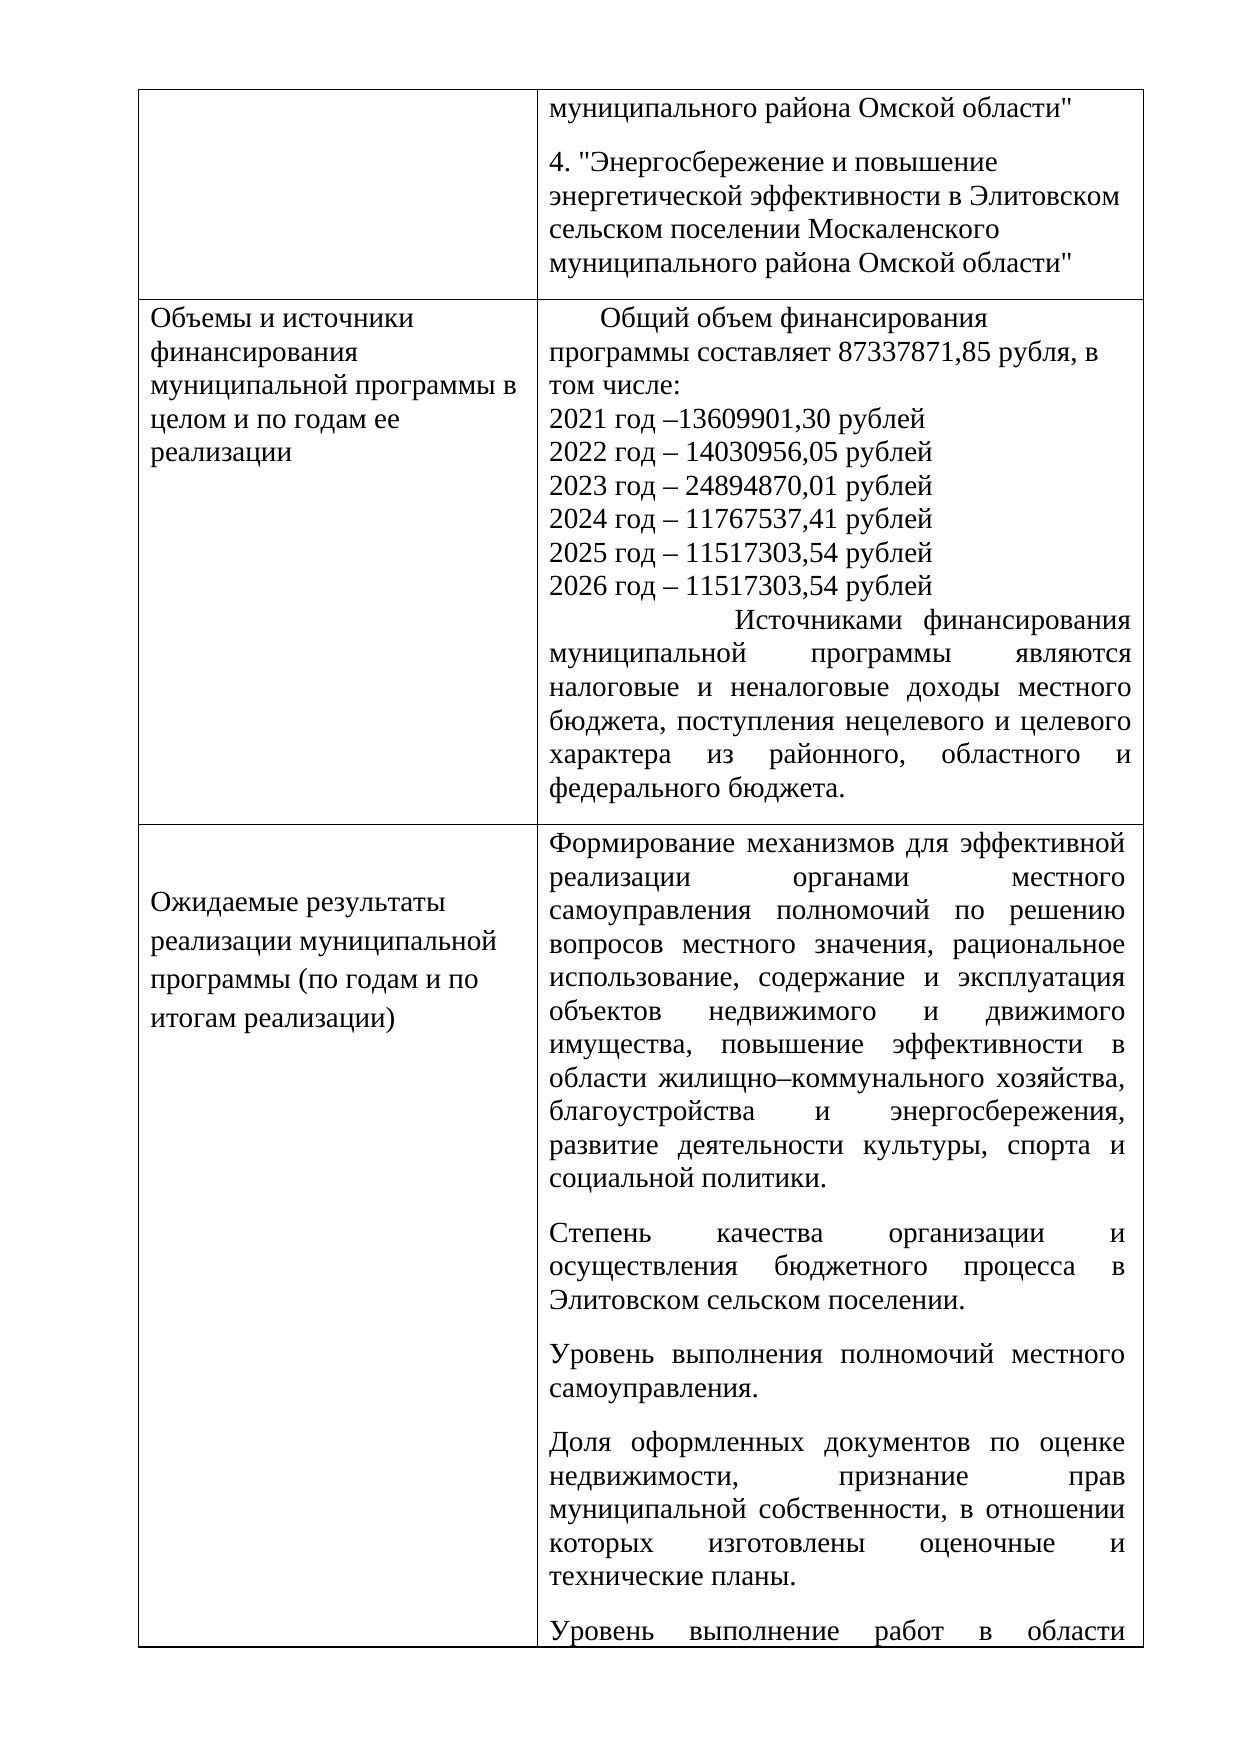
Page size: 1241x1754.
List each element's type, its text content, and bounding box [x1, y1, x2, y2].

table_cell Объемы и источники финансирования муниципальной программы в целом и по годам ее реализации [139, 300, 537, 824]
table_cell Общий объем финансирования программы составляет 87337871,85 рубля, в том числе: 2021 год –13609901,30 рублей 2022 год – 14030956,05 рублей 2023 год – 24894870,01 рублей 2024 год – 11767537,41 рублей 2025 год – 11517303,54 рублей 2026 год – 11517303,54 рублей Источниками финансирования муниципальной программы являются налоговые и неналоговые доходы местного бюджета, поступления нецелевого и целевого характера из районного, областного и федерального бюджета. [538, 300, 1143, 824]
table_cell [139, 825, 537, 1646]
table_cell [538, 825, 1143, 1646]
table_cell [139, 90, 537, 299]
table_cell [538, 90, 1143, 299]
